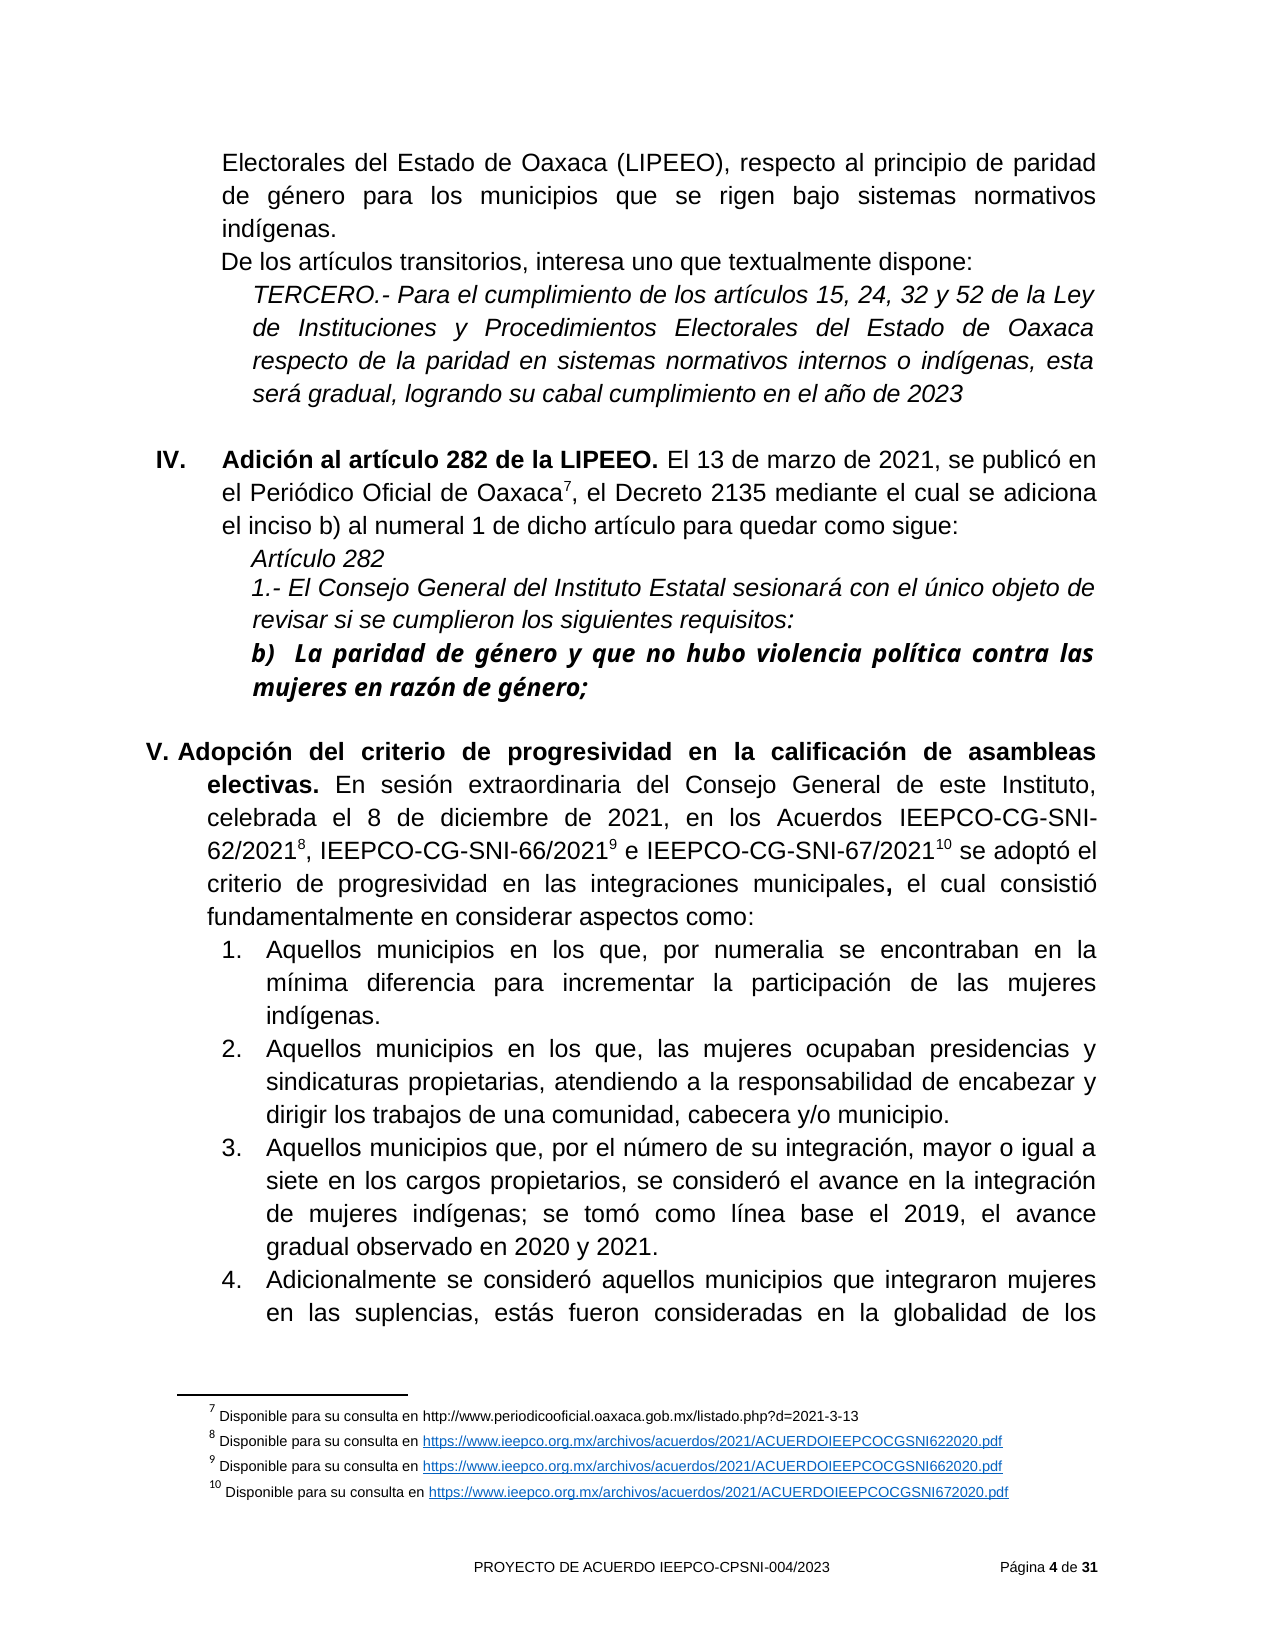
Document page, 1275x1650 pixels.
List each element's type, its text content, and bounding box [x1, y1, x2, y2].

text b) La paridad de género y que no hubo violencia política contra las mujeres en razón de género; [251, 635, 1098, 703]
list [186, 148, 1098, 242]
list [221, 1265, 1098, 1327]
text Artículo 282 [251, 544, 1098, 573]
list TERCERO.- Para el cumplimiento de los artículos 15, 24, 32 y 52 de la Ley de Instituciones y Procedimientos Electorales del Estado de Oaxaca respecto de la paridad en sistemas normativos internos o indígenas, esta será gradual, logrando su cabal cumplimiento en el año de 2023 [252, 280, 1098, 407]
list Aquellos municipios en los que, por numeralia se encontraban en la mínima diferencia para incrementar la participación de las mujeres indígenas. [221, 935, 1098, 1029]
list Aquellos municipios que, por el número de su integración, mayor o igual a siete en los cargos propietarios, se consideró el avance en la integración de mujeres indígenas; se tomó como línea base el 2019, el avance gradual observado en 2020 y 2021. [221, 1133, 1098, 1261]
list Adopción del criterio de progresividad en la calificación de asambleas electivas. En sesión extraordinaria del Consejo General de este Instituto, celebrada el 8 de diciembre de 2021, en los Acuerdos IEEPCO-CG-SNI-62/2021, IEEPCO-CG-SNI-66/2021 e IEEPCO-CG-SNI-67/2021 se adoptó el criterio de progresividad en las integraciones municipales, el cual consistió fundamentalmente en considerar aspectos como: [169, 737, 1098, 930]
text 1.- El Consejo General del Instituto Estatal sesionará con el único objeto de revisar si se cumplieron los siguientes requisitos: [251, 573, 1098, 635]
list Adición al artículo 282 de la LIPEEO. El 13 de marzo de 2021, se publicó en el Periódico Oficial de Oaxaca, el Decreto 2135 mediante el cual se adiciona el inciso b) al numeral 1 de dicho artículo para quedar como sigue: [186, 445, 1098, 539]
list Aquellos municipios en los que, las mujeres ocupaban presidencias y sindicaturas propietarias, atendiendo a la responsabilidad de encabezar y dirigir los trabajos de una comunidad, cabecera y/o municipio. [221, 1034, 1098, 1128]
list De los artículos transitorios, interesa uno que textualmente dispone: [221, 247, 1098, 275]
